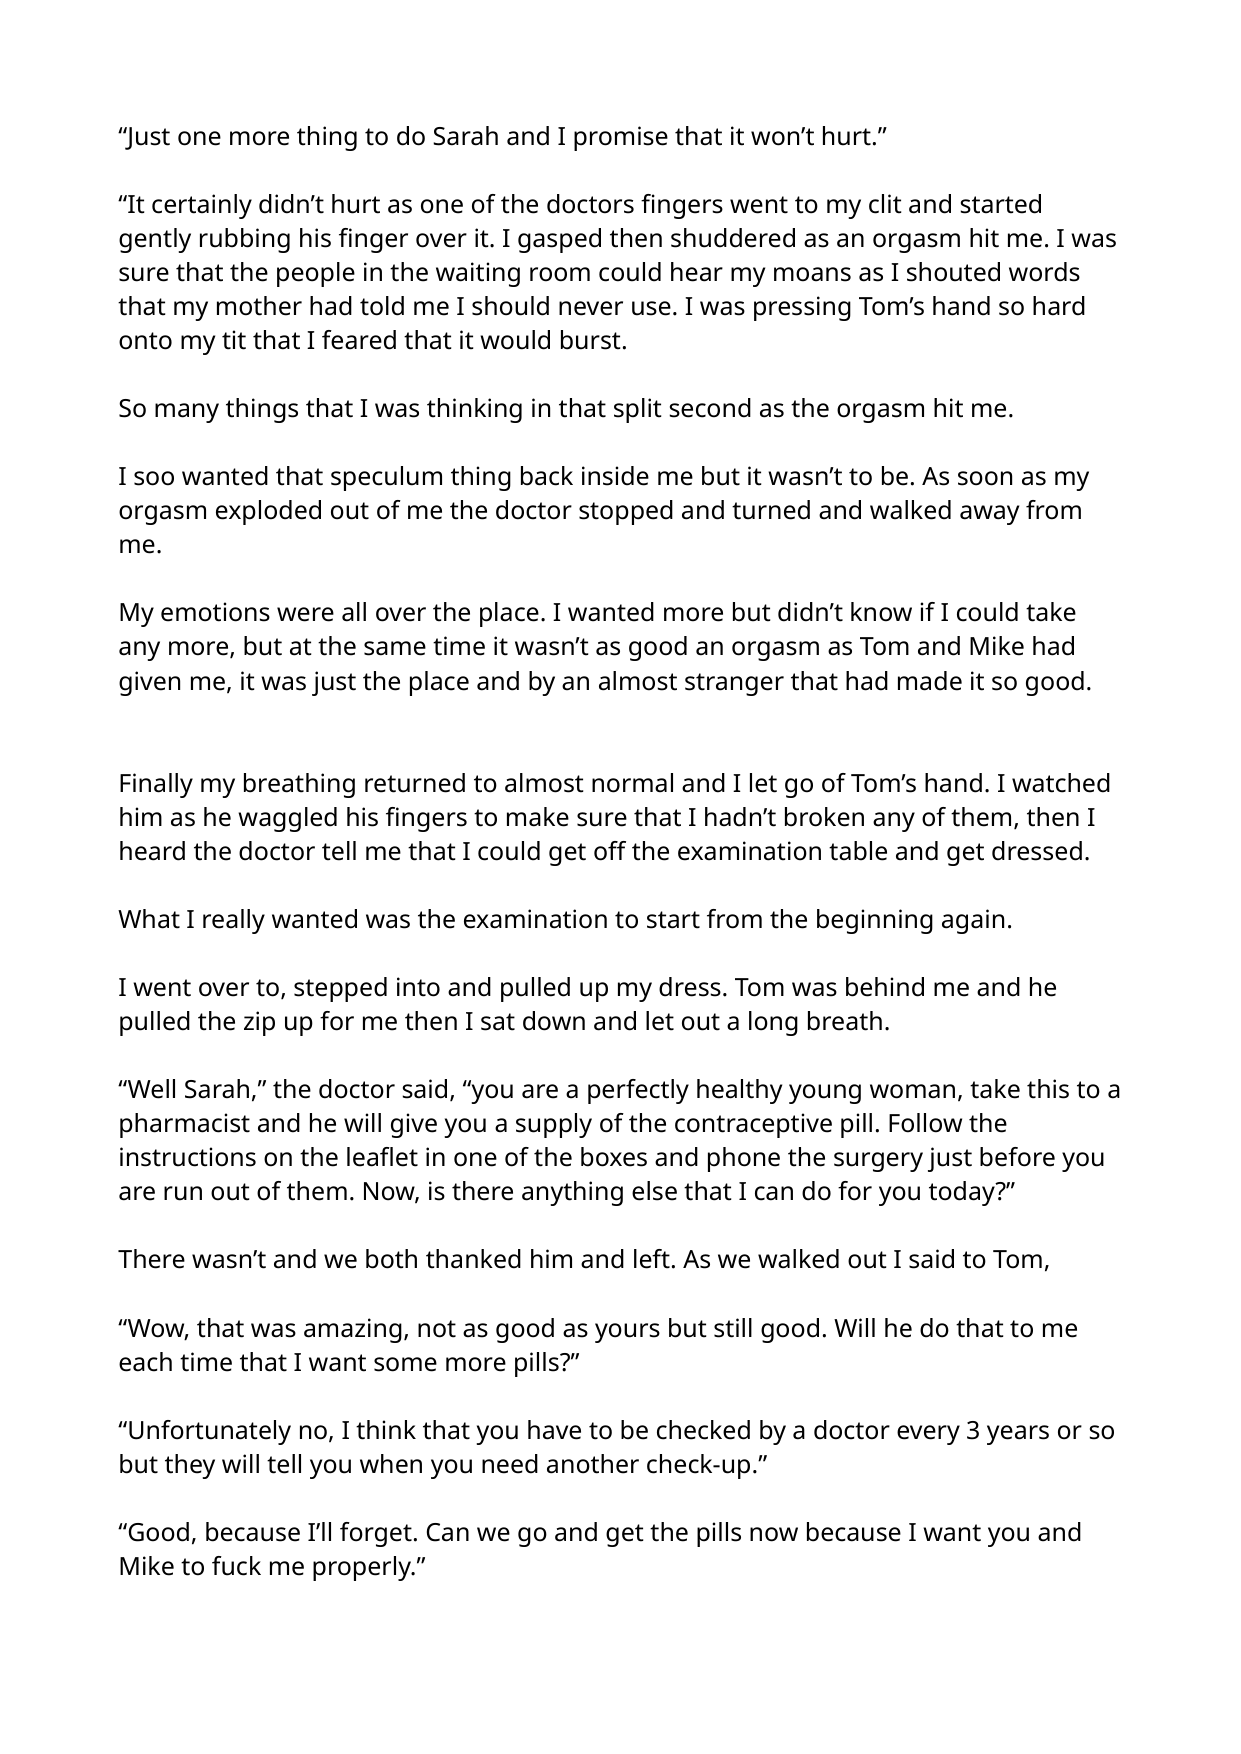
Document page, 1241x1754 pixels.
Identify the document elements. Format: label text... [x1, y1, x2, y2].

text “Unfortunately no, I think that you have to be checked by a doctor every 3 years or so but they will tell you when you need another check-up.” [118, 1412, 1122, 1481]
text My emotions were all over the place. I wanted more but didn’t know if I could take any more, but at the same time it wasn’t as good an orgasm as Tom and Mike had given me, it was just the place and by an almost stranger that had made it so good. [118, 595, 1122, 697]
text “It certainly didn’t hurt as one of the doctors fingers went to my clit and started gently rubbing his finger over it. I gasped then shuddered as an orgasm hit me. I was sure that the people in the waiting room could hear my moans as I shouted words that my mother had told me I should never use. I was pressing Tom’s hand so hard onto my tit that I feared that it would burst. [118, 186, 1122, 357]
text “Just one more thing to do Sarah and I promise that it won’t hurt.” [118, 118, 1122, 152]
text I went over to, stepped into and pulled up my dress. Tom was behind me and he pulled the zip up for me then I sat down and let out a long breath. [118, 970, 1122, 1038]
text Finally my breathing returned to almost normal and I let go of Tom’s hand. I watched him as he waggled his fingers to make sure that I hadn’t broken any of them, then I heard the doctor tell me that I could get off the examination table and get dressed. [118, 765, 1122, 867]
text I soo wanted that speculum thing back inside me but it wasn’t to be. As soon as my orgasm exploded out of me the doctor stopped and turned and walked away from me. [118, 459, 1122, 561]
text What I really wanted was the examination to start from the beginning again. [118, 902, 1122, 936]
text “Well Sarah,” the doctor said, “you are a perfectly healthy young woman, take this to a pharmacist and he will give you a supply of the contraceptive pill. Follow the instructions on the leaflet in one of the boxes and phone the surgery just before you are run out of them. Now, is there anything else that I can do for you today?” [118, 1072, 1122, 1208]
text “Good, because I’ll forget. Can we go and get the pills now because I want you and Mike to fuck me properly.” [118, 1515, 1122, 1583]
text “Wow, that was amazing, not as good as yours but still good. Will he do that to me each time that I want some more pills?” [118, 1310, 1122, 1378]
text There wasn’t and we both thanked him and left. As we walked out I said to Tom, [118, 1242, 1122, 1276]
text So many things that I was thinking in that split second as the orgasm hit me. [118, 391, 1122, 425]
